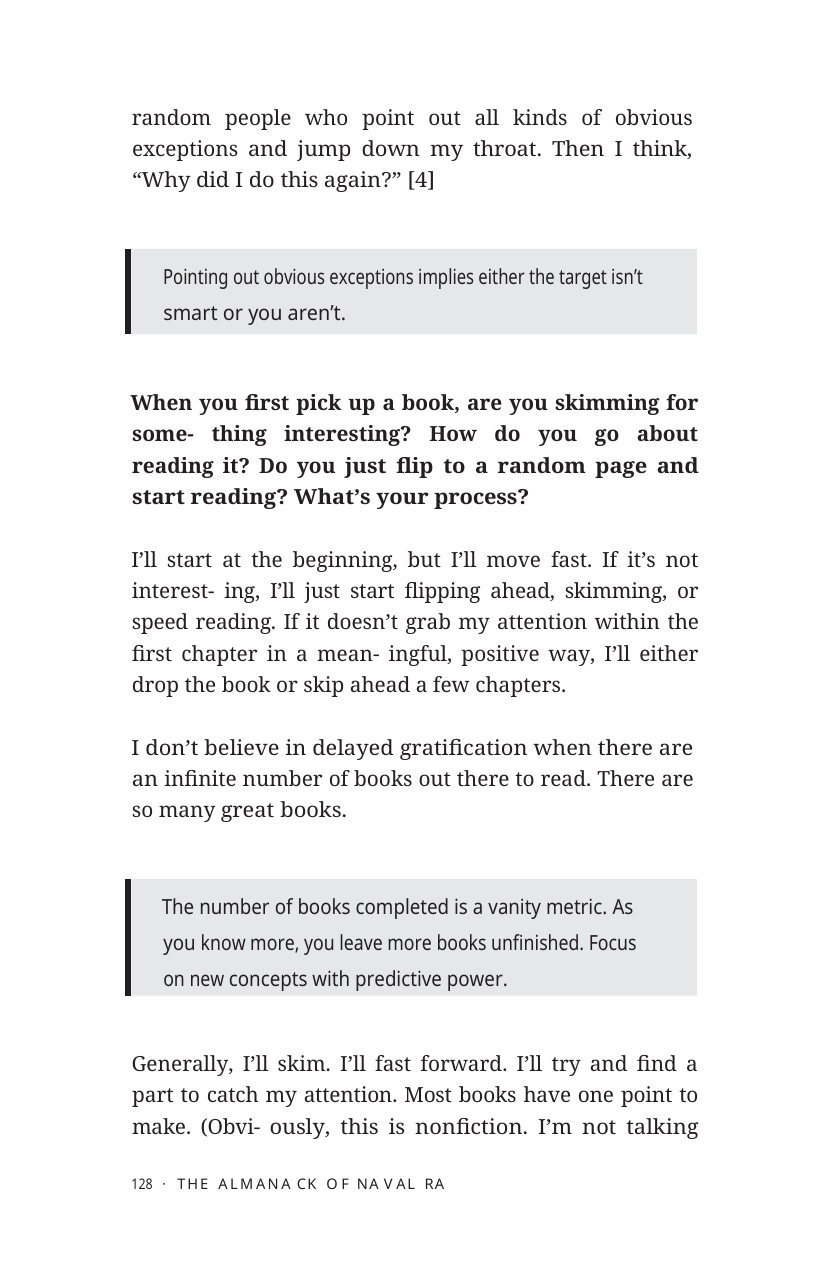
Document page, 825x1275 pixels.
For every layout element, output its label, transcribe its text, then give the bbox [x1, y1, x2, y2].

text I don’t believe in delayed gratification when there are an infinite number of books out there to read. There are so many great books. [131, 733, 694, 824]
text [131, 1049, 699, 1140]
text random people who point out all kinds of obvious exceptions and jump down my throat. Then I think, “Why did I do this again?” [4] [132, 103, 693, 194]
text I’ll start at the beginning, but I’ll move fast. If it’s not interest- ing, I’ll just start flipping ahead, skimming, or speed reading. If it doesn’t grab my attention within the first chapter in a mean- ingful, positive way, I’ll either drop the book or skip ahead a few chapters. [131, 545, 699, 698]
subtitle When you first pick up a book, are you skimming for some- thing interesting? How do you go about reading it? Do you just flip to a random page and start reading? What’s your process? [130, 388, 698, 510]
